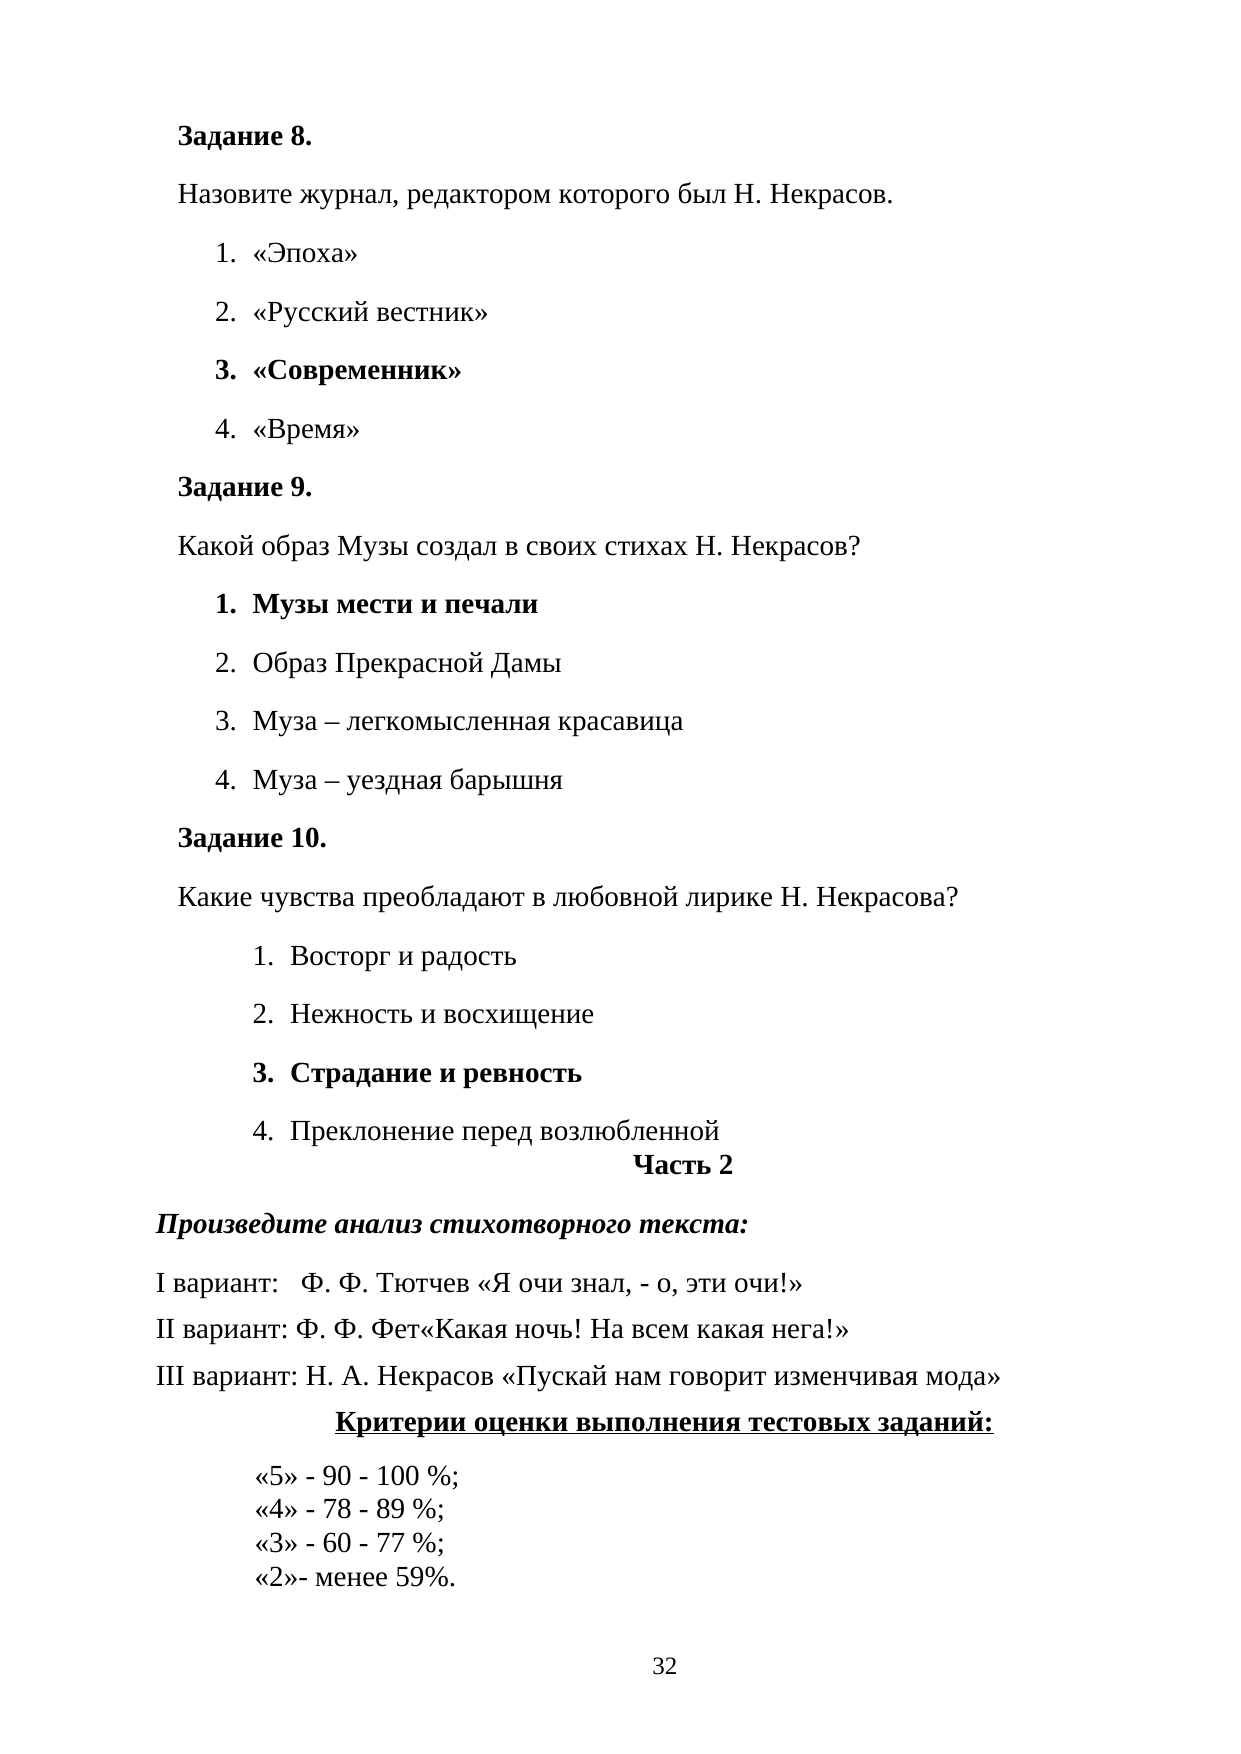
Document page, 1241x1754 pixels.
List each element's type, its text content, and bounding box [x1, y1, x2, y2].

list Нежность и восхищение [252, 996, 1152, 1030]
list Восторг и радость [252, 938, 1152, 971]
text Критерии оценки выполнения тестовых заданий: [177, 1404, 1152, 1437]
text Какой образ Музы создал в своих стихах Н. Некрасов? [177, 528, 1152, 561]
list «Эпоха» [215, 235, 1152, 269]
text «5» - 90 - 100 %; [179, 1458, 1152, 1492]
list Музы мести и печали [215, 586, 1152, 620]
list Муза – легкомысленная красавица [215, 703, 1152, 737]
text Какие чувства преобладают в любовной лирике Н. Некрасова? [177, 879, 1152, 913]
text I вариант: Ф. Ф. Тютчев «Я очи знал, - о, эти очи!» [156, 1266, 1152, 1299]
list Преклонение перед возлюбленной [252, 1113, 1152, 1147]
list Муза – уездная барышня [215, 762, 1152, 796]
list Образ Прекрасной Дамы [215, 645, 1152, 678]
list «Время» [215, 411, 1152, 444]
list «Русский вестник» [215, 294, 1152, 327]
text «3» - 60 - 77 %; [179, 1525, 1152, 1559]
text Назовите журнал, редактором которого был Н. Некрасов. [177, 177, 1152, 210]
list Страдание и ревность [252, 1055, 1152, 1088]
text Задание 9. [177, 469, 1152, 503]
text Произведите анализ стихотворного текста: [156, 1206, 1152, 1240]
list «Современник» [215, 352, 1152, 386]
text II вариант: Ф. Ф. Фет«Какая ночь! На всем какая нега!» [156, 1312, 1152, 1345]
text Задание 10. [177, 821, 1152, 854]
text «2»- менее 59%. [179, 1559, 1152, 1592]
text «4» - 78 - 89 %; [179, 1492, 1152, 1525]
text III вариант: Н. А. Некрасов «Пускай нам говорит изменчивая мода» [156, 1358, 1152, 1391]
text Задание 8. [177, 118, 1152, 152]
text Часть 2 [215, 1147, 1152, 1180]
